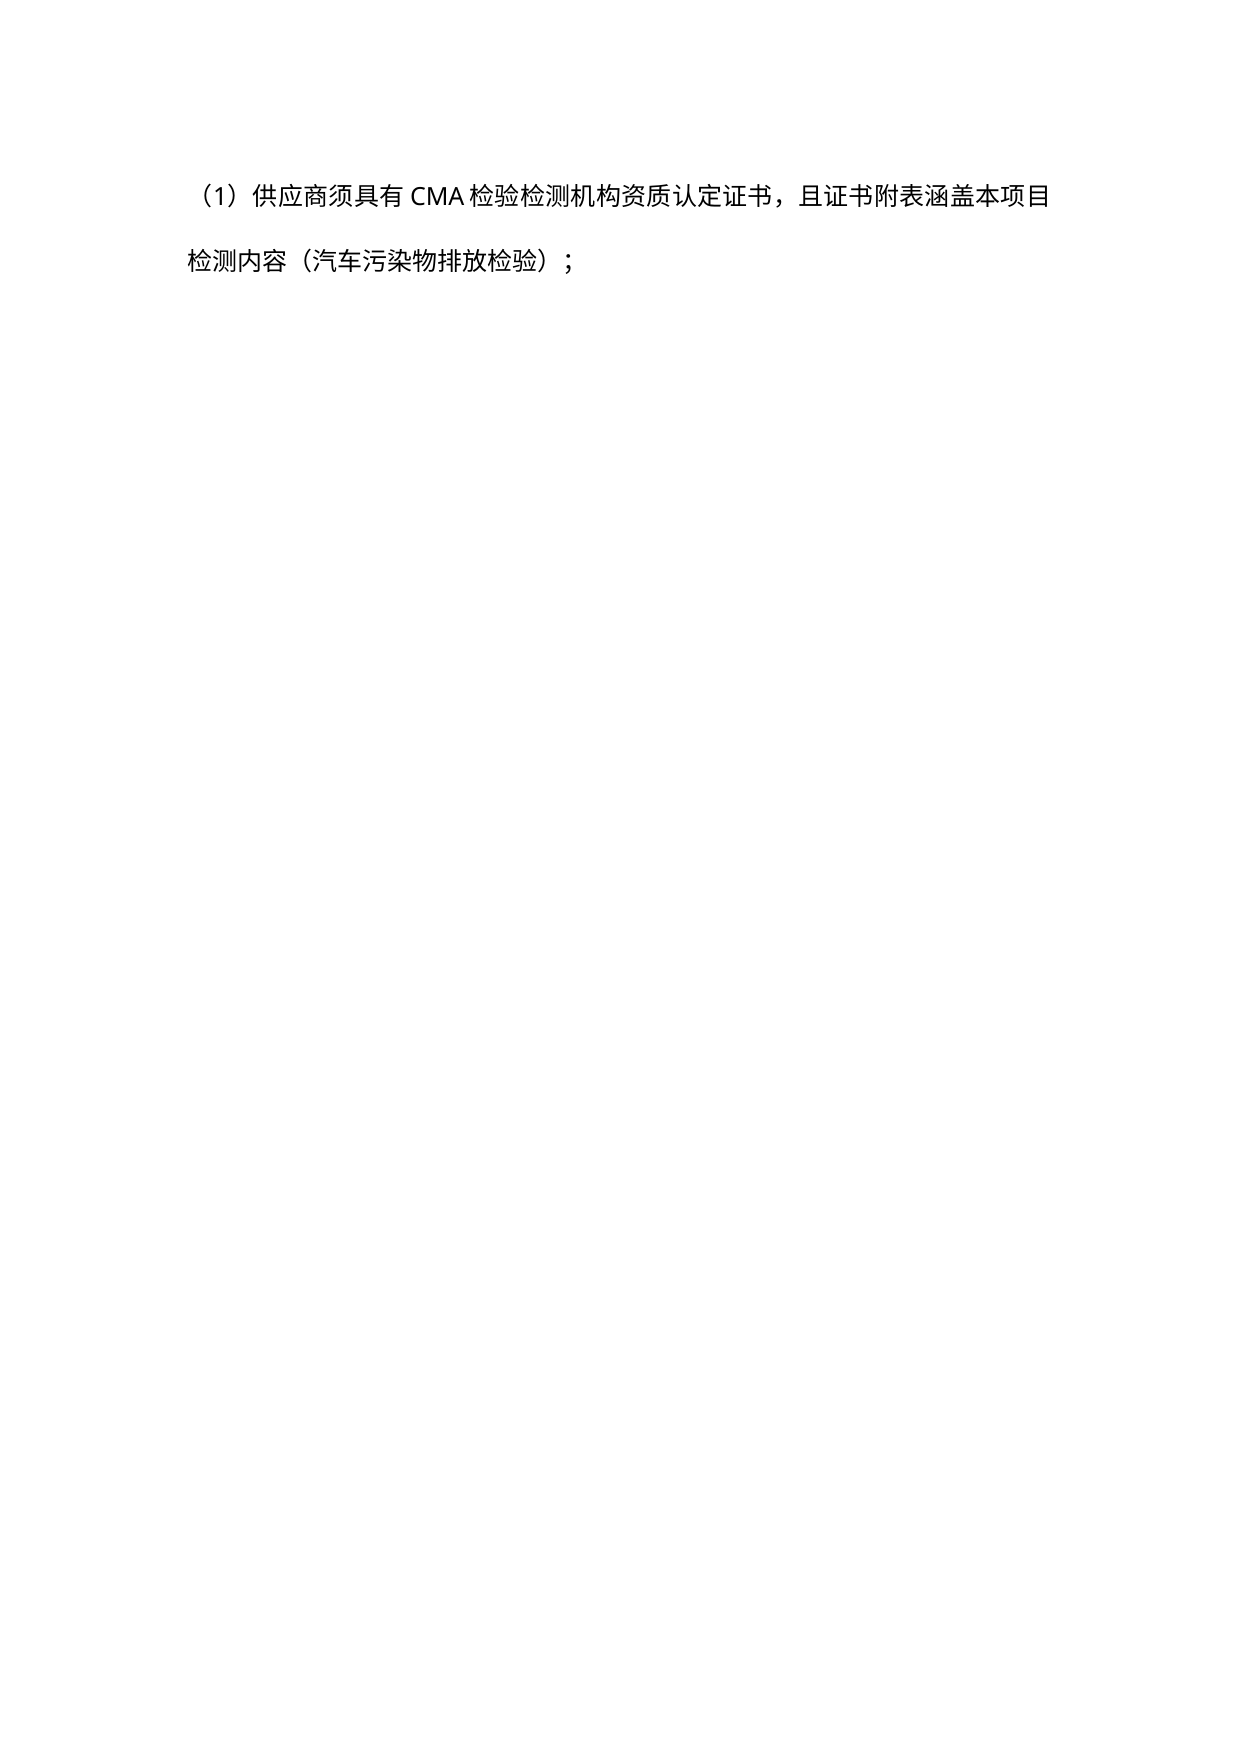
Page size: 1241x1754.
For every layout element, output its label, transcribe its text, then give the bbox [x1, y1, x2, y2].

text （1）供应商须具有CMA检验检测机构资质认定证书，且证书附表涵盖本项目检测内容（汽车污染物排放检验）； [187, 162, 1053, 292]
